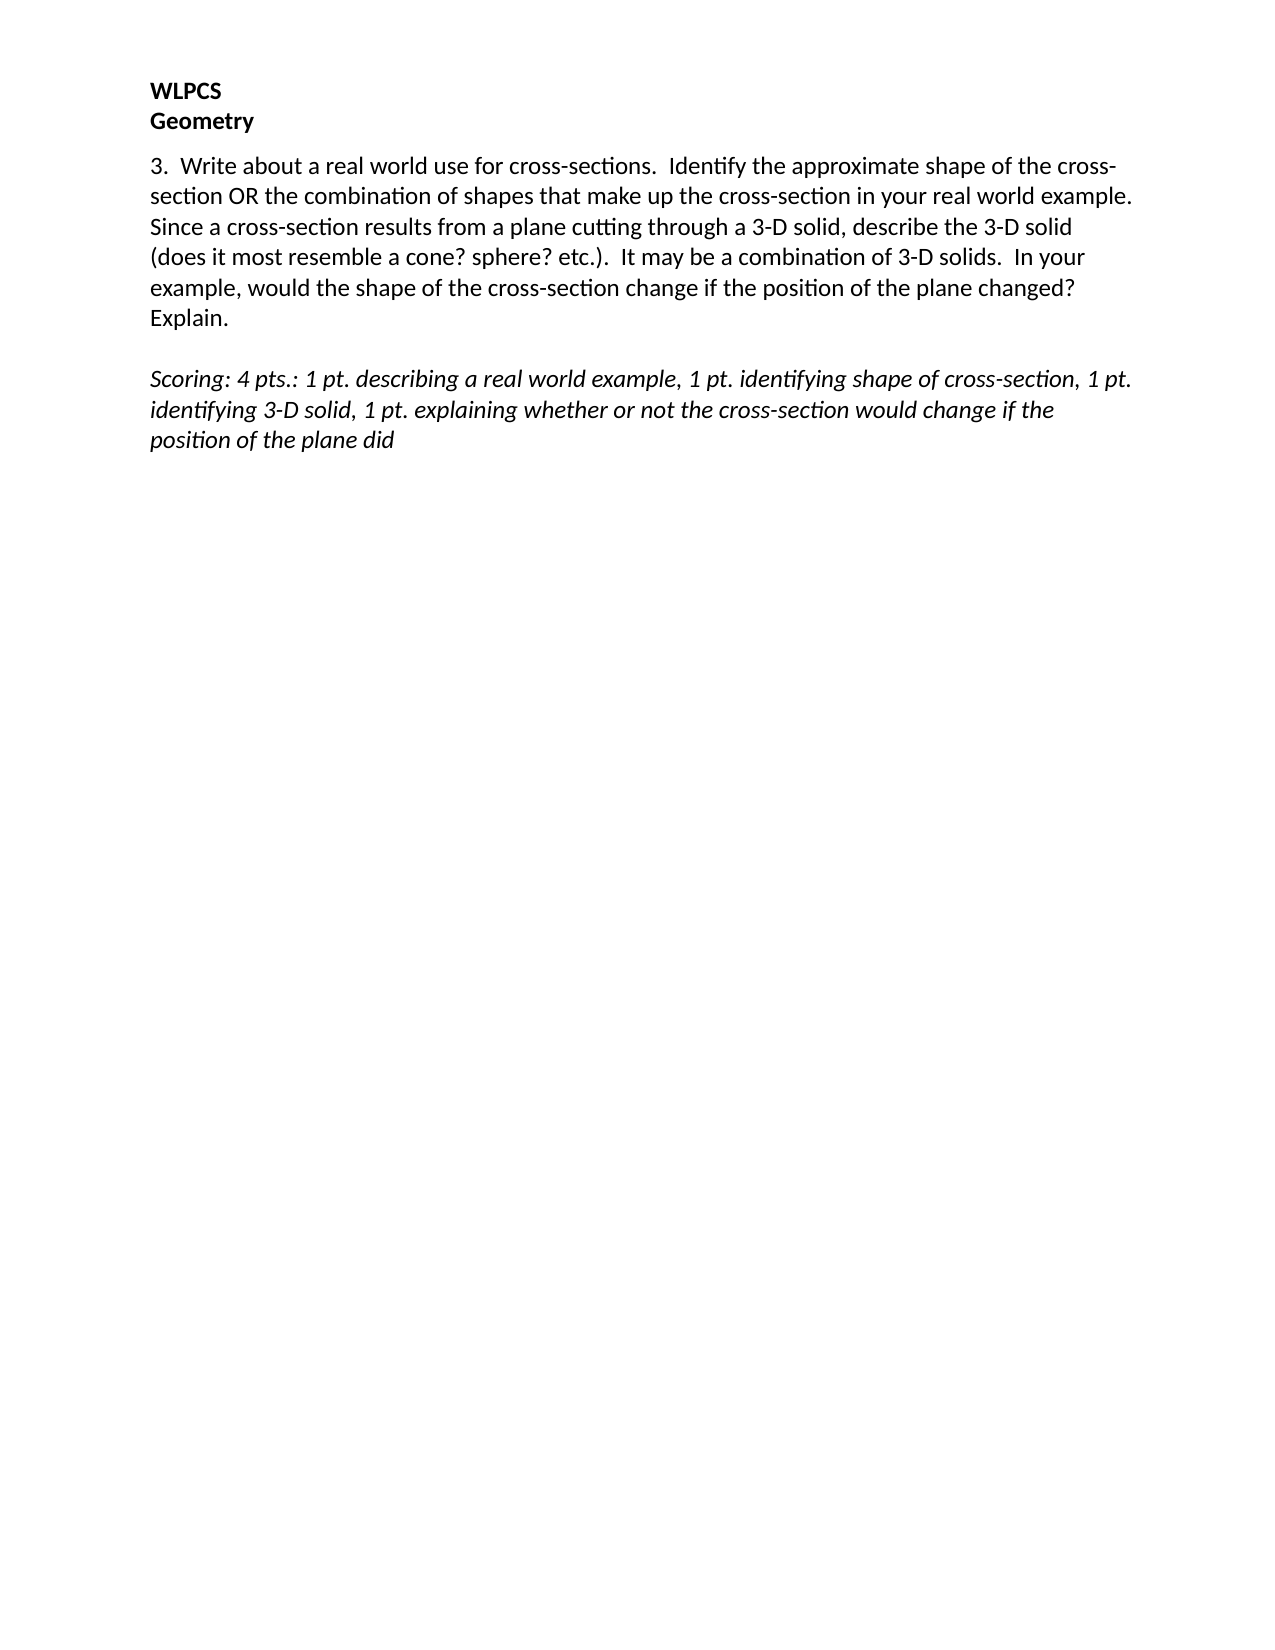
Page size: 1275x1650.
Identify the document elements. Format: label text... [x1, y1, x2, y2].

text Scoring: 4 pts.: 1 pt. describing a real world example, 1 pt. identifying shape of cross-section, 1 pt. identifying 3-D solid, 1 pt. explaining whether or not the cross-section would change if the position of the plane did [150, 364, 1134, 455]
text 3. Write about a real world use for cross-sections. Identify the approximate shape of the cross-section OR the combination of shapes that make up the cross-section in your real world example. Since a cross-section results from a plane cutting through a 3-D solid, describe the 3-D solid (does it most resemble a cone? sphere? etc.). It may be a combination of 3-D solids. In your example, would the shape of the cross-section change if the position of the plane changed? Explain. [150, 150, 1134, 333]
